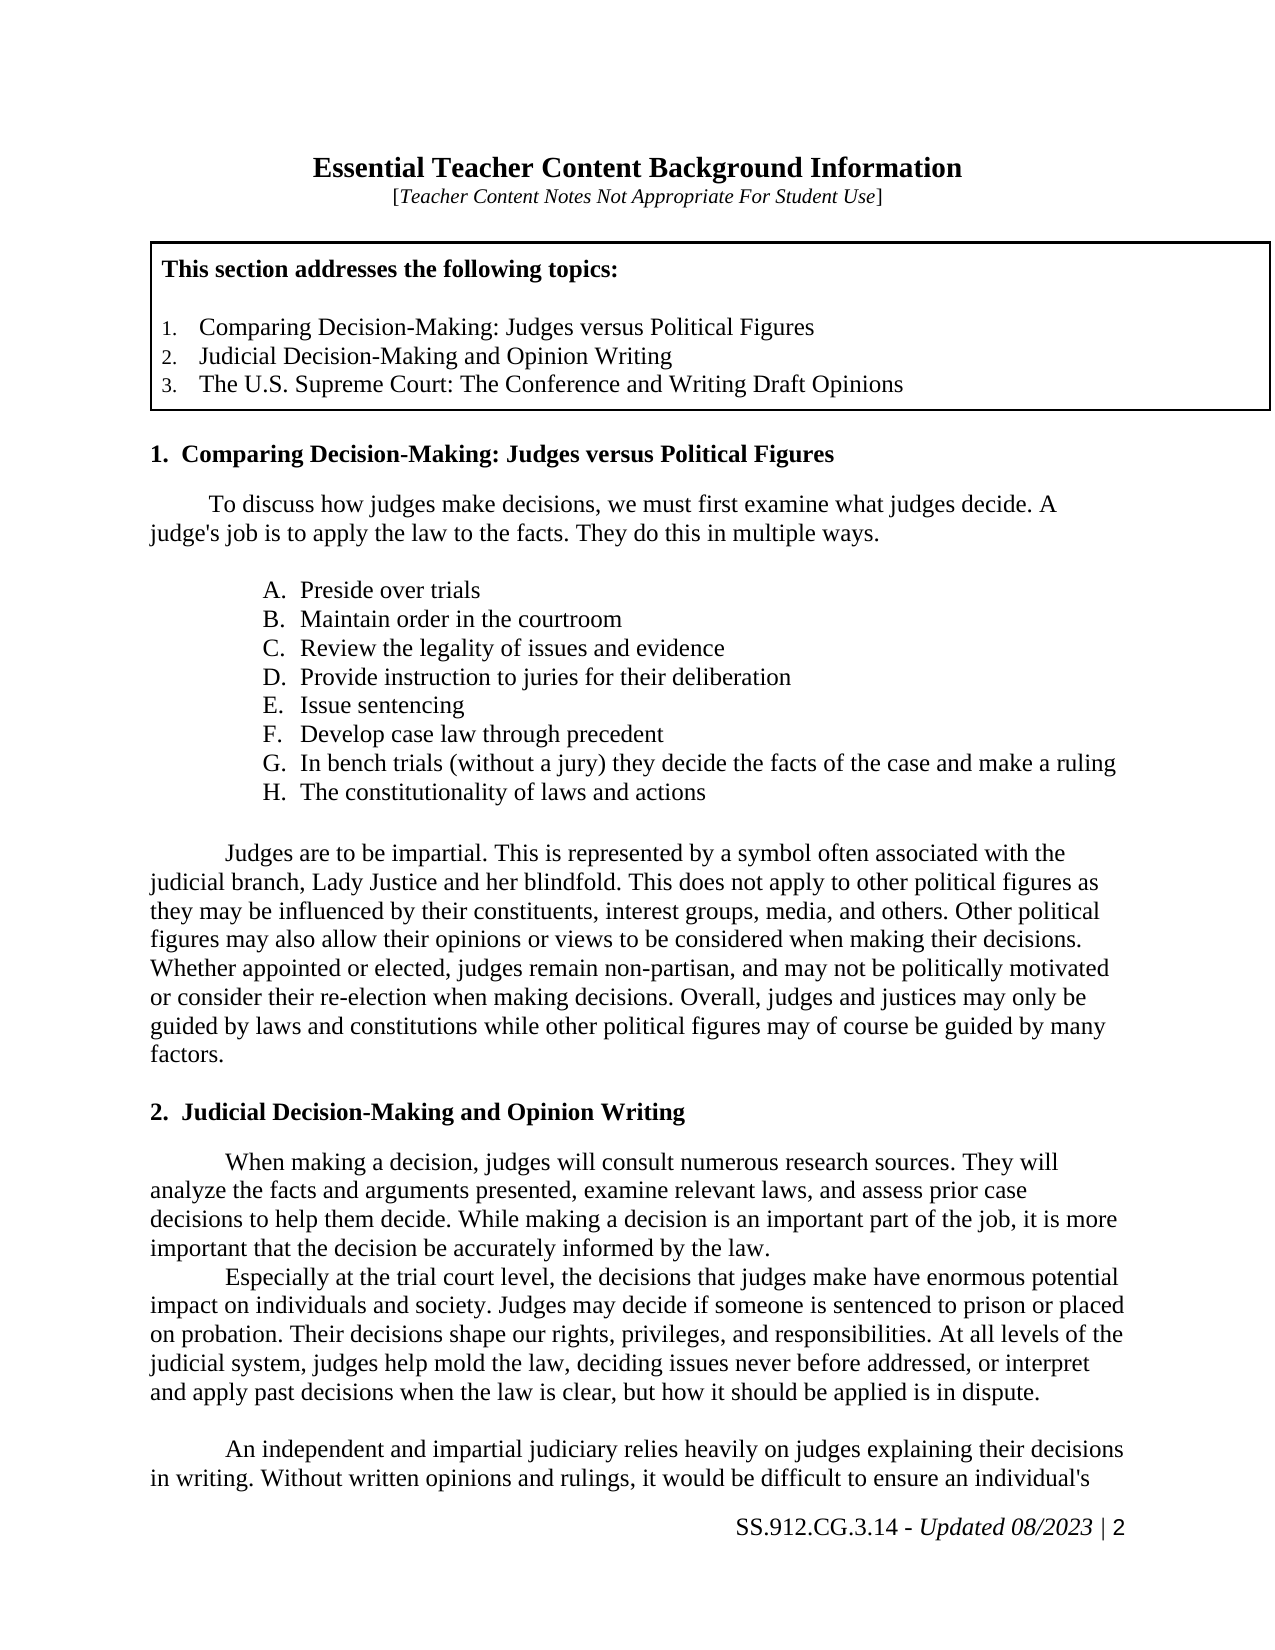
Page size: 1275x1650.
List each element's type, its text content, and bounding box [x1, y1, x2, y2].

subtitle Essential Teacher Content Background Information [150, 150, 1125, 183]
text [Teacher Content Notes Not Appropriate For Student Use] [150, 183, 1125, 208]
text To discuss how judges make decisions, we must first examine what judges decide. A judge's job is to apply the law to the facts. They do this in multiple ways. [150, 489, 1125, 547]
text When making a decision, judges will consult numerous research sources. They will analyze the facts and arguments presented, examine relevant laws, and assess prior case decisions to help them decide. While making a decision is an important part of the job, it is more important that the decision be accurately informed by the law. [150, 1147, 1125, 1262]
text 2. Judicial Decision-Making and Opinion Writing [150, 1097, 1125, 1126]
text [150, 1434, 1125, 1492]
table_header This section addresses the following topics: Comparing Decision-Making: Judges versus Political Figures Judicial Decision-Making and Opinion Writing The U.S. Supreme Court: The Conference and Writing Draft Opinions [152, 244, 1269, 409]
list The constitutionality of laws and actions [262, 777, 1125, 805]
text Especially at the trial court level, the decisions that judges make have enormous potential impact on individuals and society. Judges may decide if someone is sentenced to prison or placed on probation. Their decisions shape our rights, privileges, and responsibilities. At all levels of the judicial system, judges help mold the law, deciding issues never before addressed, or interpret and apply past decisions when the law is clear, but how it should be applied is in dispute. [150, 1262, 1125, 1405]
list In bench trials (without a jury) they decide the facts of the case and make a ruling [262, 748, 1125, 777]
text 1. Comparing Decision-Making: Judges versus Political Figures [150, 439, 1125, 468]
list Maintain order in the courtroom [262, 604, 1125, 633]
list Issue sentencing [262, 690, 1125, 719]
list Provide instruction to juries for their deliberation [262, 662, 1125, 690]
text Judges are to be impartial. This is represented by a symbol often associated with the judicial branch, Lady Justice and her blindfold. This does not apply to other political figures as they may be influenced by their constituents, interest groups, media, and others. Other political figures may also allow their opinions or views to be considered when making their decisions. Whether appointed or elected, judges remain non-partisan, and may not be politically motivated or consider their re-election when making decisions. Overall, judges and justices may only be guided by laws and constitutions while other political figures may of course be guided by many factors. [150, 838, 1125, 1068]
list Preside over trials [262, 575, 1125, 604]
list Review the legality of issues and evidence [262, 633, 1125, 662]
list Develop case law through precedent [262, 719, 1125, 748]
